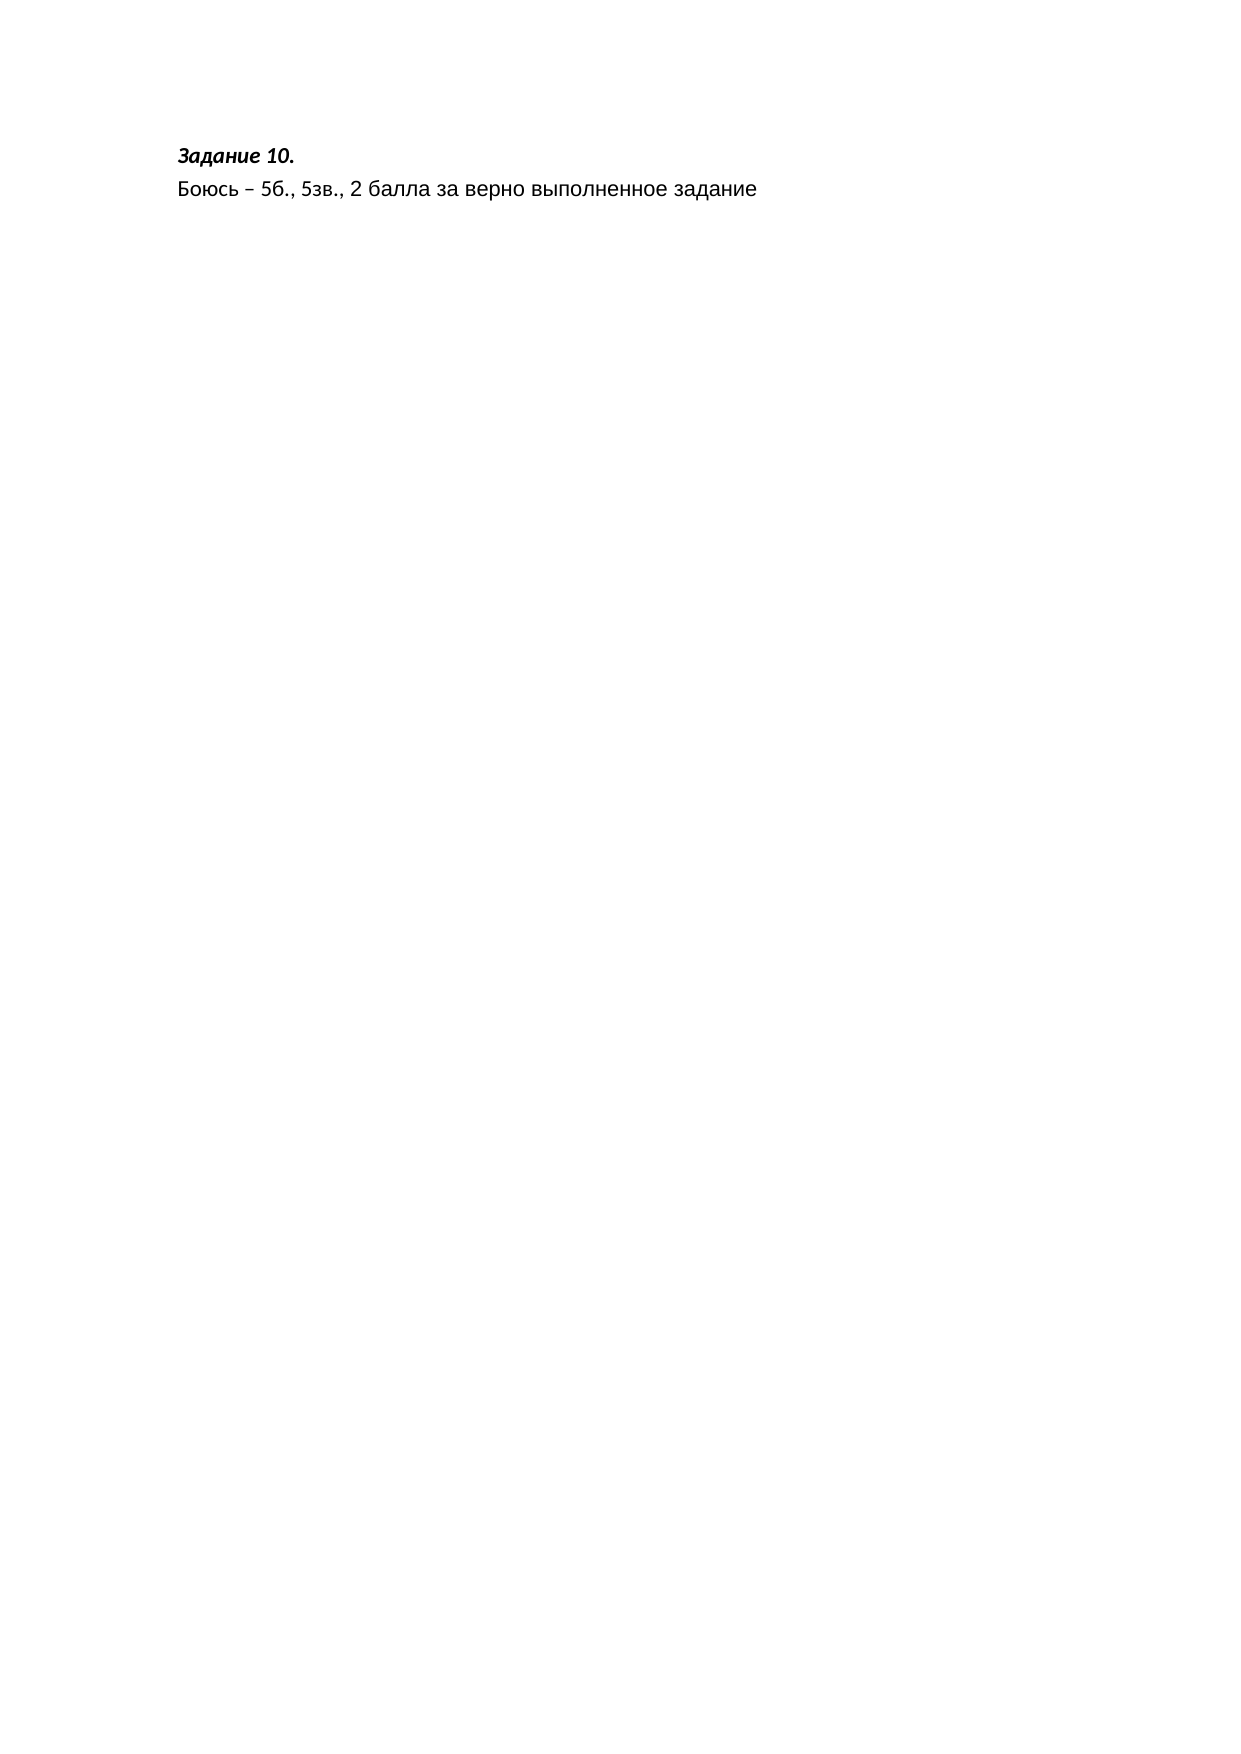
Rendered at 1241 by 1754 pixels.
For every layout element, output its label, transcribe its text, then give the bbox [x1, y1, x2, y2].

text Боюсь – 5б., 5зв., 2 балла за верно выполненное задание [177, 174, 1152, 202]
text Задание 10. [177, 142, 1152, 170]
